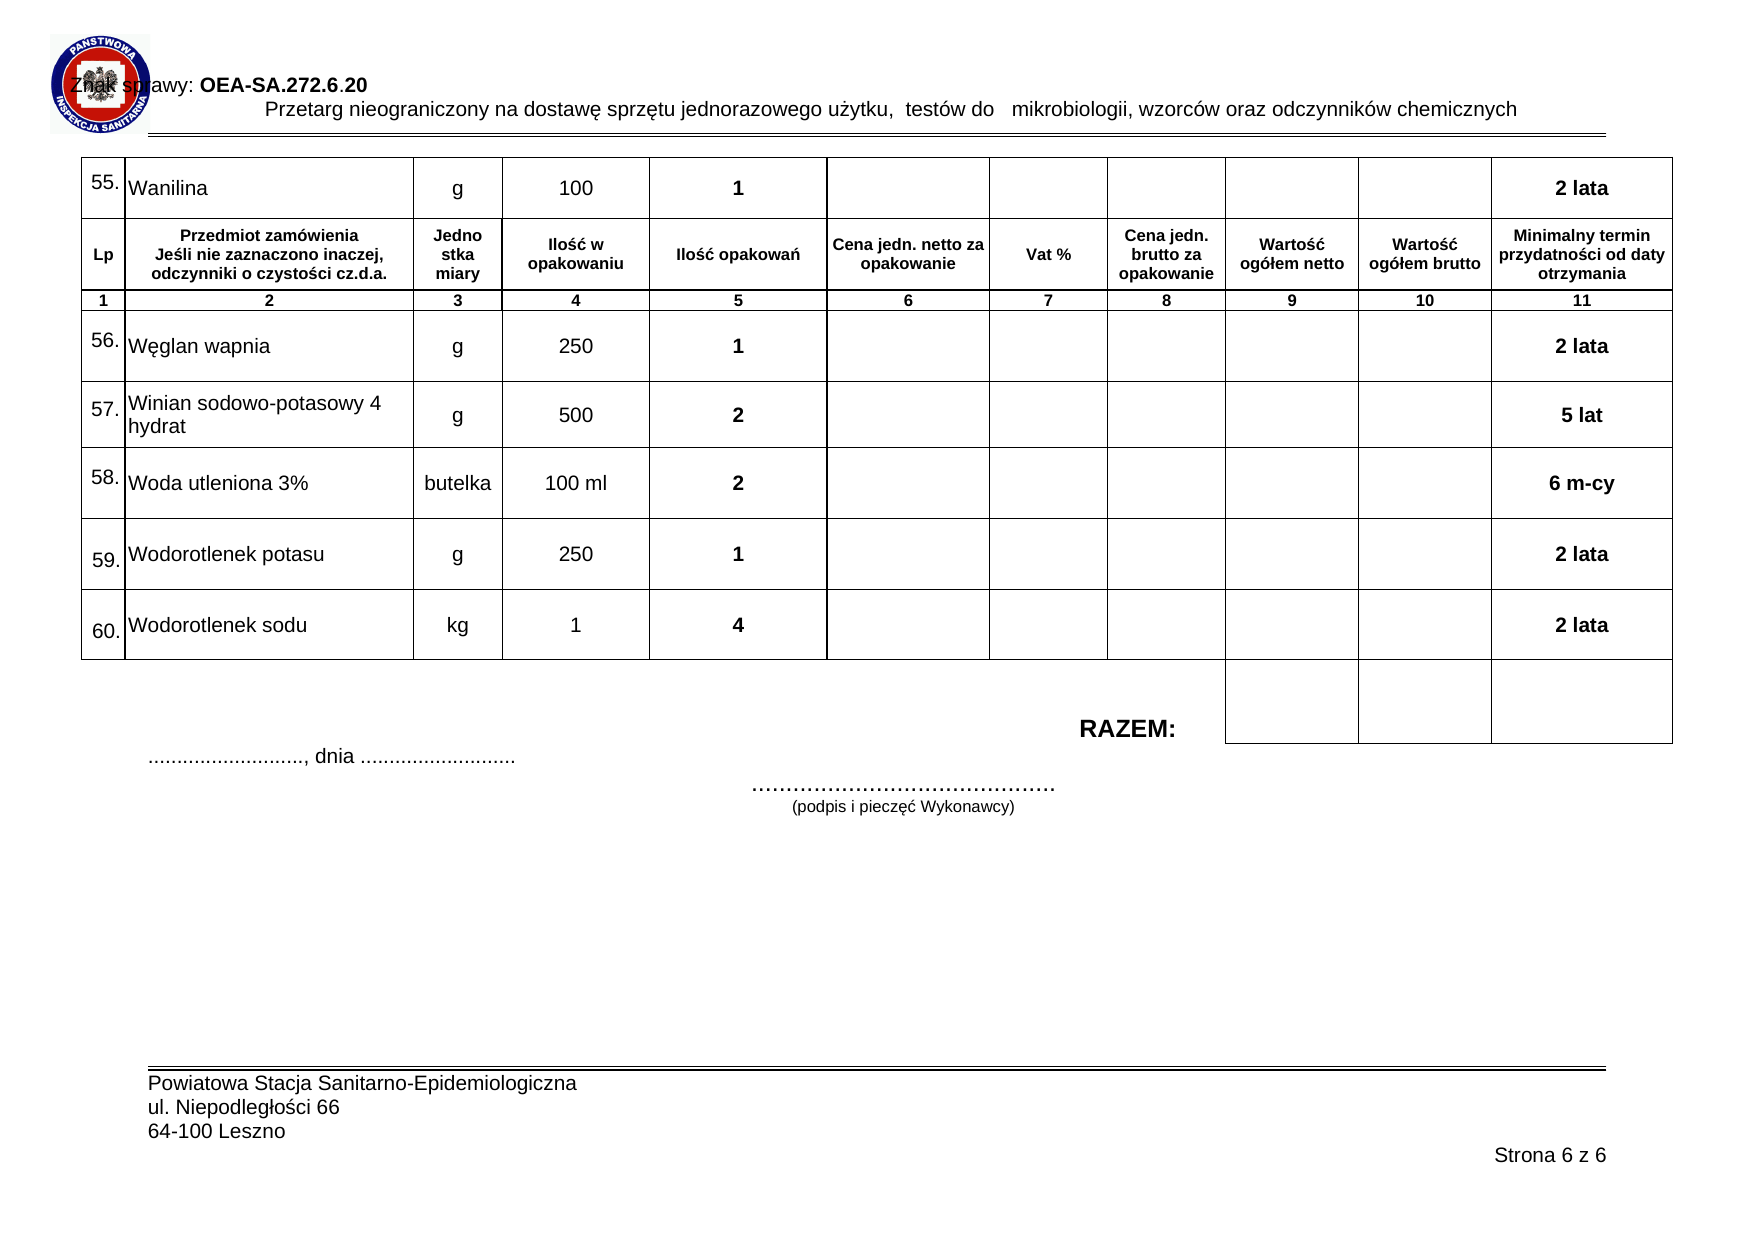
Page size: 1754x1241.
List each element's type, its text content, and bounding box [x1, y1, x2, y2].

table_cell Wodorotlenek potasu [126, 519, 413, 588]
table_cell Winian sodowo-potasowy 4 hydrat [126, 382, 413, 447]
table_cell 60. [82, 590, 124, 659]
table_cell g [414, 311, 502, 381]
table_cell [1226, 448, 1358, 518]
table_cell [1108, 311, 1225, 381]
table_cell [828, 448, 989, 518]
table_cell Jedno stka miary [414, 219, 501, 289]
table_cell Minimalny termin przydatności od daty otrzymania [1492, 219, 1672, 289]
table_cell [1359, 311, 1491, 381]
table_cell Cena jedn. brutto za opakowanie [1108, 219, 1225, 289]
table_cell 100 ml [503, 448, 649, 518]
table_cell 5 [650, 291, 826, 310]
table_cell [1226, 311, 1358, 381]
table_cell [1108, 448, 1225, 518]
table_cell g [414, 382, 502, 447]
table_cell Ilość opakowań [650, 219, 826, 289]
table_cell Wodorotlenek sodu [126, 590, 413, 659]
table_cell Wartość ogółem brutto [1359, 219, 1491, 289]
table_cell 1 [650, 311, 826, 381]
table_cell [828, 519, 989, 588]
table_cell 1 [82, 291, 124, 310]
table_cell 6 m-cy [1492, 448, 1672, 518]
table_cell g [414, 519, 502, 588]
table_cell Przedmiot zamówienia Jeśli nie zaznaczono inaczej, odczynniki o czystości cz.d.a. [126, 219, 413, 289]
table_cell 11 [1492, 291, 1672, 310]
table_cell [1359, 448, 1491, 518]
table_cell [82, 311, 124, 381]
table_cell 100 [503, 158, 649, 218]
table_cell [990, 158, 1107, 218]
table_cell [1226, 519, 1358, 588]
text ..........................., dnia ........................... [148, 744, 1606, 768]
table_cell g [414, 158, 502, 218]
table_cell 59. [82, 519, 124, 588]
table_cell [1359, 382, 1491, 447]
table_cell Ilość w opakowaniu [503, 219, 649, 289]
picture [50, 34, 151, 134]
table_cell 4 [650, 590, 826, 659]
table_cell [1492, 660, 1672, 743]
table_cell [1359, 590, 1491, 659]
table_cell 2 [650, 448, 826, 518]
table_cell [828, 382, 989, 447]
table_cell Cena jedn. netto za opakowanie [828, 219, 989, 289]
table_cell [82, 158, 124, 218]
table_cell kg [414, 590, 502, 659]
table_cell 3 [414, 291, 501, 310]
table_cell 1 [650, 519, 826, 588]
table_cell Woda utleniona 3% [126, 448, 413, 518]
table_cell [1359, 158, 1491, 218]
table_cell 7 [990, 291, 1107, 310]
table_cell 250 [503, 311, 649, 381]
table_cell [990, 590, 1107, 659]
table_cell [828, 311, 989, 381]
table_cell 10 [1359, 291, 1491, 310]
table_cell [828, 158, 989, 218]
table_cell 6 [828, 291, 989, 310]
table_cell RAZEM: [82, 660, 1225, 743]
table_cell [1226, 158, 1358, 218]
table_cell 2 lata [1492, 590, 1672, 659]
table_cell [1108, 382, 1225, 447]
table_cell Vat % [990, 219, 1107, 289]
table_cell 5 lat [1492, 382, 1672, 447]
table_cell 1 [650, 158, 826, 218]
text (podpis i pieczęć Wykonawcy) [148, 797, 1606, 816]
table_cell [1108, 158, 1225, 218]
table_cell 500 [503, 382, 649, 447]
table_cell [990, 448, 1107, 518]
table_cell [1359, 519, 1491, 588]
table_cell [1226, 590, 1358, 659]
table_cell Węglan wapnia [126, 311, 413, 381]
text ............................................ [148, 768, 1606, 797]
table_cell 4 [503, 291, 649, 310]
table_cell Wartość ogółem netto [1226, 219, 1358, 289]
table_cell 1 [503, 590, 649, 659]
table_cell 2 [126, 291, 413, 310]
table_cell 2 lata [1492, 519, 1672, 588]
table_cell [990, 519, 1107, 588]
table_cell 2 lata [1492, 311, 1672, 381]
table_cell 8 [1108, 291, 1225, 310]
table_cell [990, 311, 1107, 381]
table_cell 2 lata [1492, 158, 1672, 218]
table_cell [82, 448, 124, 518]
table_cell [828, 590, 989, 659]
table_cell butelka [414, 448, 502, 518]
table_cell [82, 382, 124, 447]
table_cell Wanilina [126, 158, 413, 218]
table_cell Lp [82, 219, 124, 289]
table_cell 9 [1226, 291, 1358, 310]
table_cell 2 [650, 382, 826, 447]
table_cell [1108, 519, 1225, 588]
table_cell 250 [503, 519, 649, 588]
table_cell [1108, 590, 1225, 659]
table_cell [1226, 660, 1358, 743]
table_cell [990, 382, 1107, 447]
table_cell [1359, 660, 1491, 743]
table_cell [1226, 382, 1358, 447]
